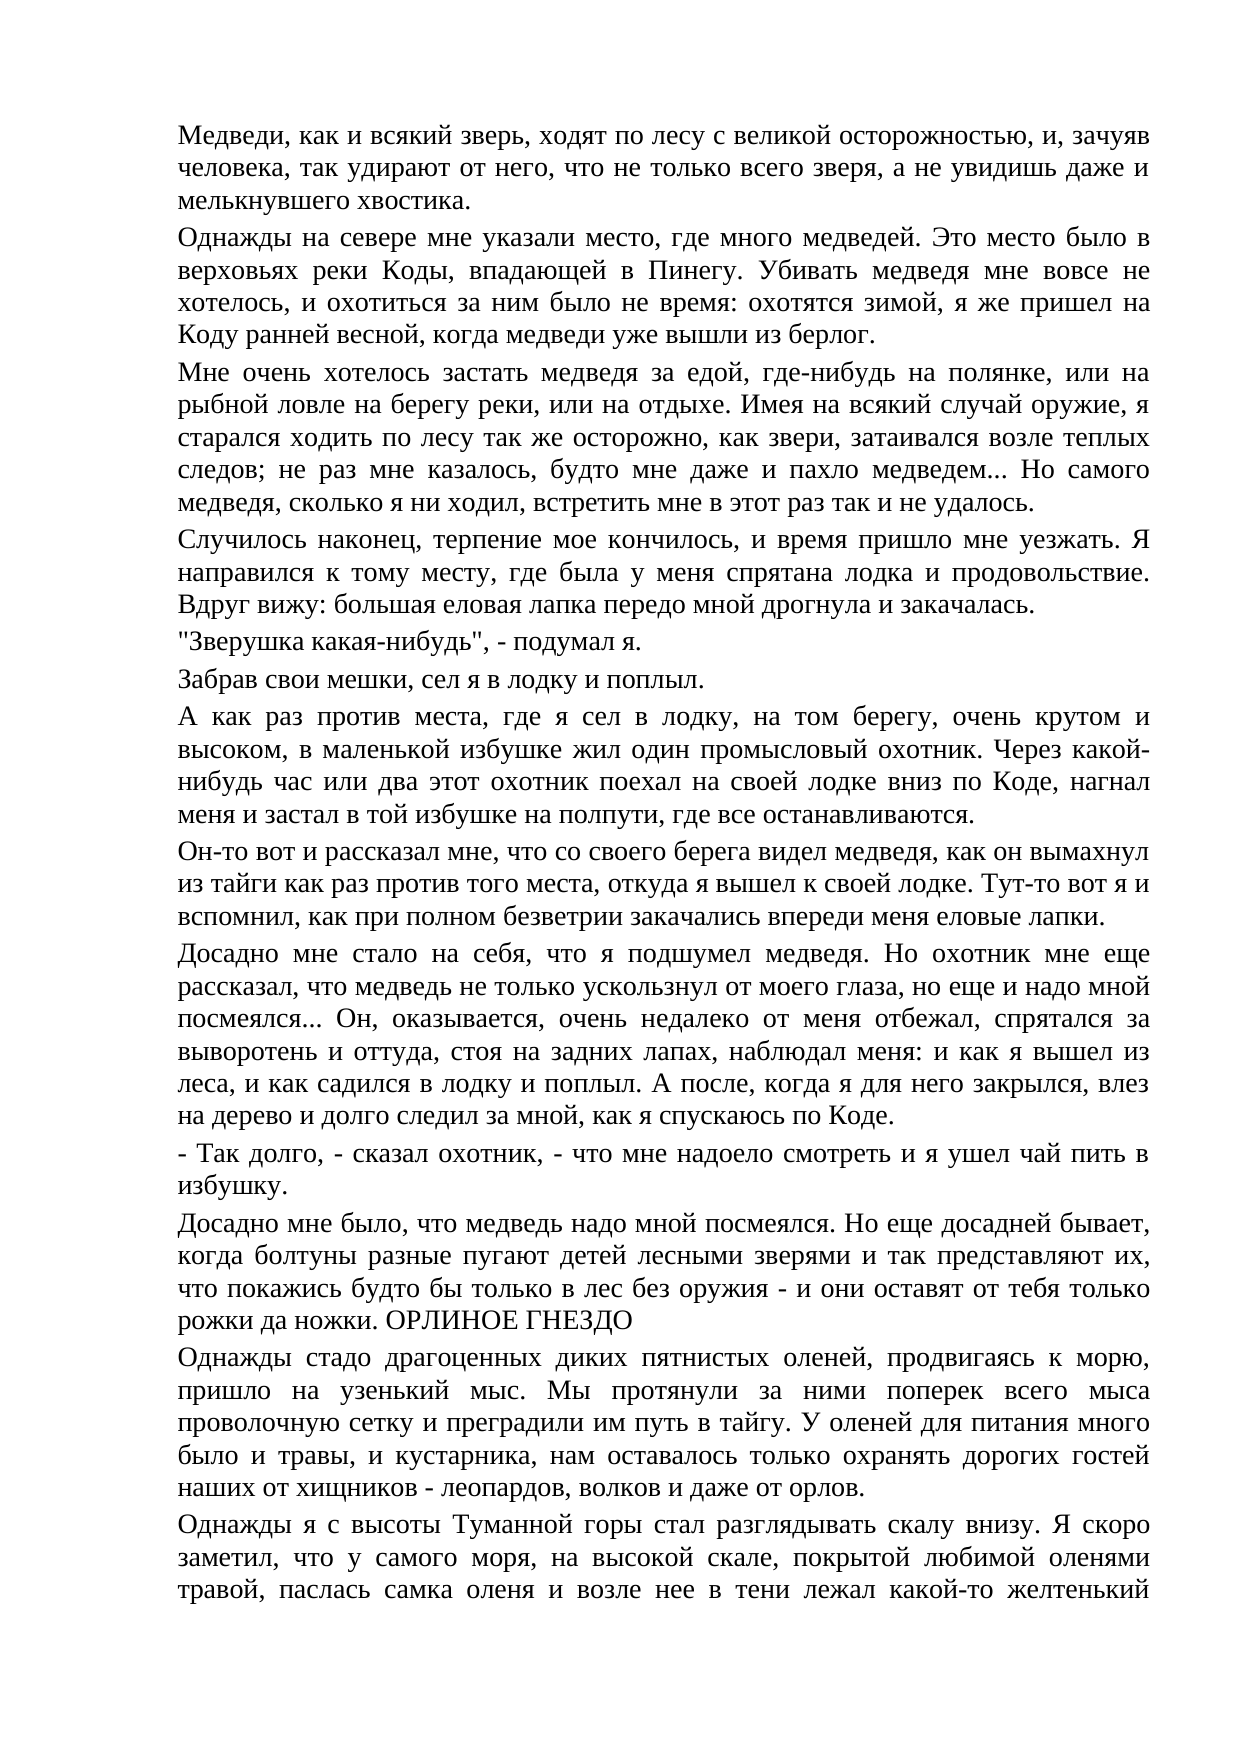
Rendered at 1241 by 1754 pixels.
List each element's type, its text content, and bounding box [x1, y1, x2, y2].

text Случилось наконец, терпение мое кончилось, и время пришло мне уезжать. Я направился к тому месту, где была у меня спрятана лодка и продовольствие. Вдруг вижу: большая еловая лапка передо мной дрогнула и закачалась. [177, 522, 1152, 619]
text Он-то вот и рассказал мне, что со своего берега видел медведя, как он вымахнул из тайги как раз против того места, откуда я вышел к своей лодке. Тут-то вот я и вспомнил, как при полном безветрии закачались впереди меня еловые лапки. [177, 834, 1152, 931]
text - Так долго, - сказал охотник, - что мне надоело смотреть и я ушел чай пить в избушку. [177, 1136, 1152, 1201]
text А как раз против места, где я сел в лодку, на том берегу, очень крутом и высоком, в маленькой избушке жил один промысловый охотник. Через какой-нибудь час или два этот охотник поехал на своей лодке вниз по Коде, нагнал меня и застал в той избушке на полпути, где все останавливаются. [177, 699, 1152, 829]
text Забрав свои мешки, сел я в лодку и поплыл. [177, 662, 1152, 694]
text Однажды стадо драгоценных диких пятнистых оленей, продвигаясь к морю, пришло на узенький мыс. Мы протянули за ними поперек всего мыса проволочную сетку и преградили им путь в тайгу. У оленей для питания много было и травы, и кустарника, нам оставалось только охранять дорогих гостей наших от хищников - леопардов, волков и даже от орлов. [177, 1341, 1152, 1502]
text "Зверушка какая-нибудь", - подумал я. [177, 624, 1152, 657]
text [177, 1508, 1152, 1605]
text Мне очень хотелось застать медведя за едой, где-нибудь на полянке, или на рыбной ловле на берегу реки, или на отдыхе. Имея на всякий случай оружие, я старался ходить по лесу так же осторожно, как звери, затаивался возле теплых следов; не раз мне казалось, будто мне даже и пахло медведем... Но самого медведя, сколько я ни ходил, встретить мне в этот раз так и не удалось. [177, 355, 1152, 517]
text Досадно мне стало на себя, что я подшумел медведя. Но охотник мне еще рассказал, что медведь не только ускользнул от моего глаза, но еще и надо мной посмеялся... Он, оказывается, очень недалеко от меня отбежал, спрятался за выворотень и оттуда, стоя на задних лапах, наблюдал меня: и как я вышел из леса, и как садился в лодку и поплыл. А после, когда я для него закрылся, влез на дерево и долго следил за мной, как я спускаюсь по Коде. [177, 936, 1152, 1131]
text Однажды на севере мне указали место, где много медведей. Это место было в верховьях реки Коды, впадающей в Пинегу. Убивать медведя мне вовсе не хотелось, и охотиться за ним было не время: охотятся зимой, я же пришел на Коду ранней весной, когда медведи уже вышли из берлог. [177, 220, 1152, 350]
text Досадно мне было, что медведь надо мной посмеялся. Но еще досадней бывает, когда болтуны разные пугают детей лесными зверями и так представляют их, что покажись будто бы только в лес без оружия - и они оставят от тебя только рожки да ножки. ОРЛИНОЕ ГНЕЗДО [177, 1206, 1152, 1335]
text Медведи, как и всякий зверь, ходят по лесу с великой осторожностью, и, зачуяв человека, так удирают от него, что не только всего зверя, а не увидишь даже и мелькнувшего хвостика. [177, 118, 1152, 215]
